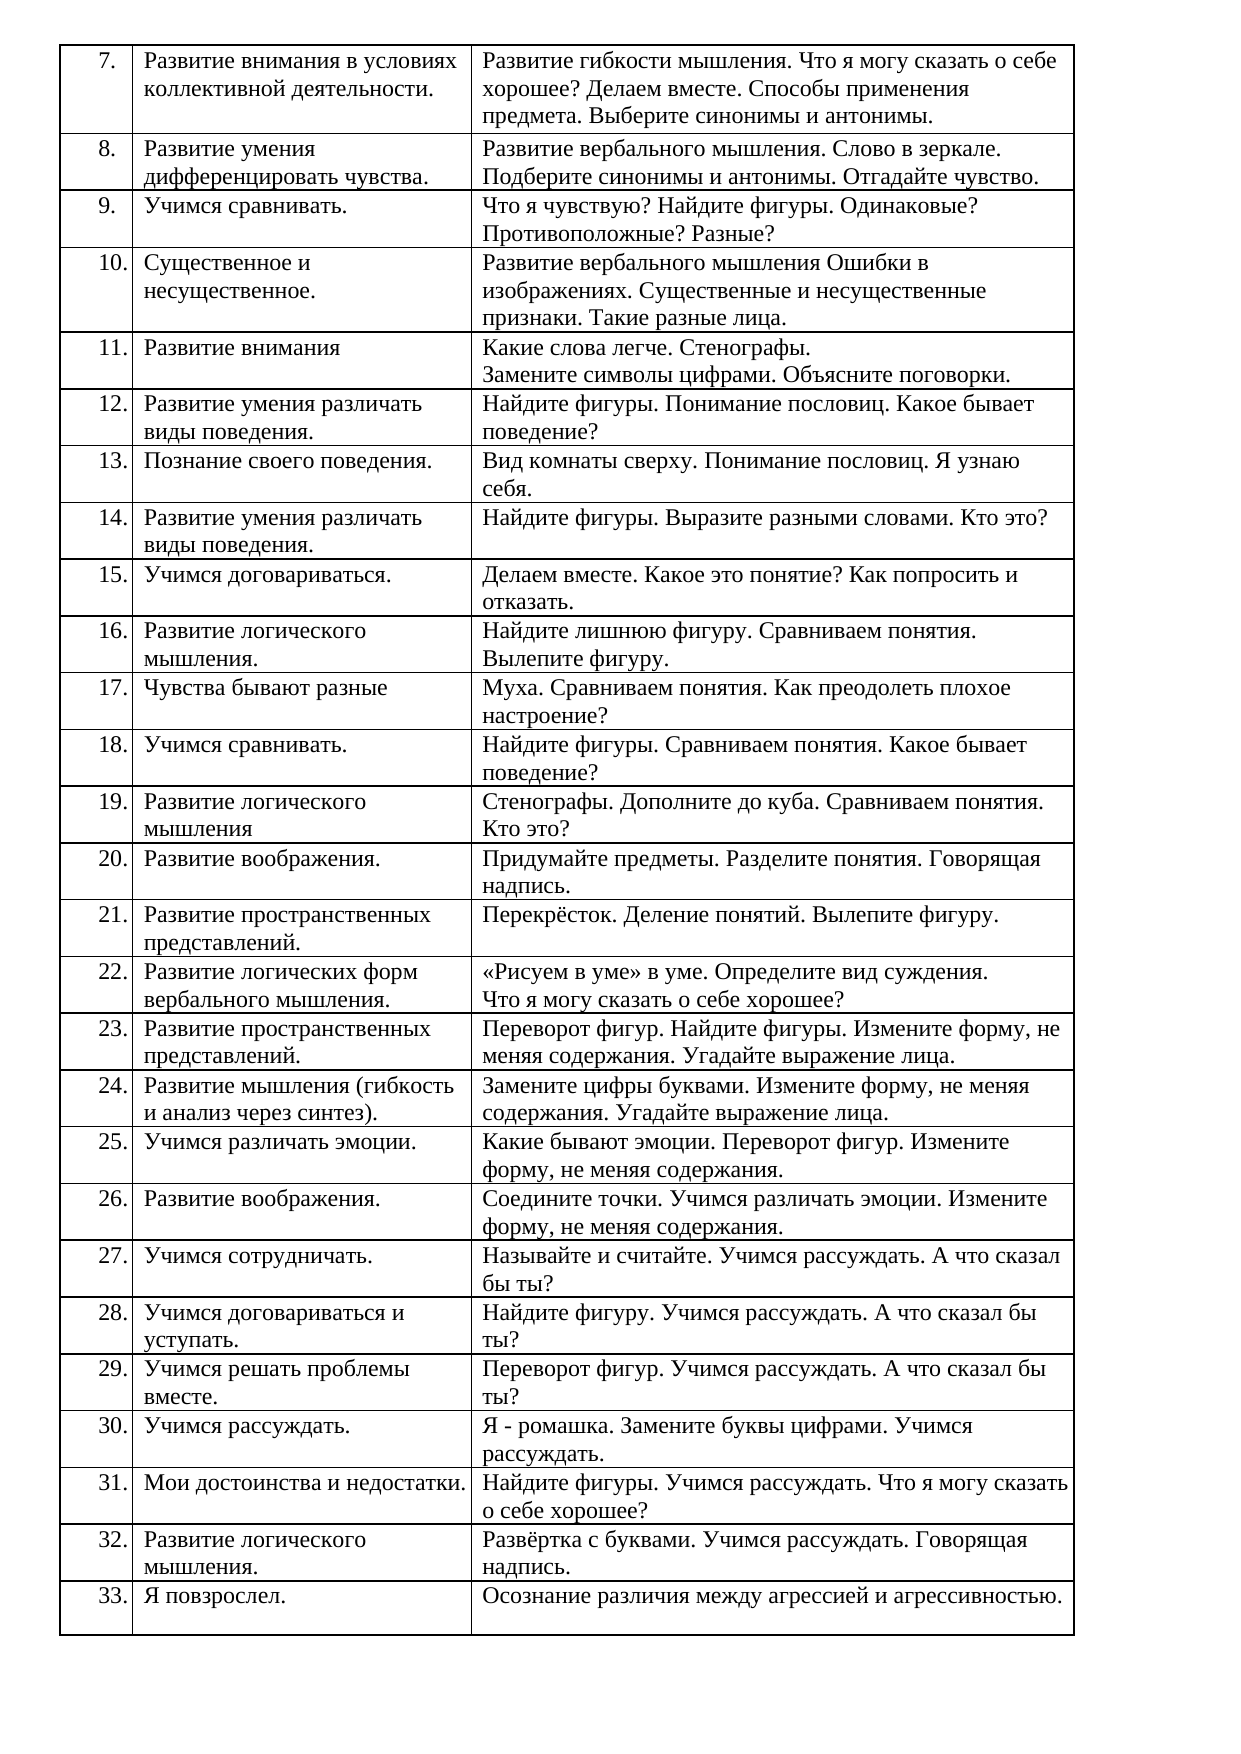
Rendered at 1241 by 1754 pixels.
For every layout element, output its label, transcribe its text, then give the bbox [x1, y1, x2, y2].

table_cell [61, 957, 132, 1012]
table_cell Существенное и несущественное. [133, 248, 471, 331]
table_cell Учимся сотрудничать. [133, 1241, 471, 1296]
table_cell [61, 1411, 132, 1466]
table_cell [61, 191, 132, 247]
table_cell Учимся рассуждать. [133, 1411, 471, 1466]
table_cell Учимся различать эмоции. [133, 1127, 471, 1183]
table_cell Соедините точки. Учимся различать эмоции. Измените форму, не меняя содержания. [472, 1184, 1073, 1239]
table_cell [61, 617, 132, 672]
table_cell [61, 333, 132, 388]
table_cell Развитие вербального мышления Ошибки в изображениях. Существенные и несущественные признаки. Такие разные лица. [472, 248, 1073, 331]
table_cell Найдите фигуры. Выразите разными словами. Кто это? [472, 503, 1073, 558]
table_cell [61, 1468, 132, 1523]
table_cell Развитие логического мышления. [133, 1525, 471, 1580]
table_cell [61, 787, 132, 842]
table_cell Найдите лишнюю фигуру. Сравниваем понятия. Вылепите фигуру. [472, 617, 1073, 672]
table_cell [61, 1241, 132, 1296]
table_cell [61, 446, 132, 501]
table_cell Развитие логического мышления. [133, 617, 471, 672]
table_cell [61, 1184, 132, 1239]
table_cell «Рисуем в уме» в уме. Определите вид суждения. Что я могу сказать о себе хорошее? [472, 957, 1073, 1012]
table_cell Найдите фигуру. Учимся рассуждать. А что сказал бы ты? [472, 1298, 1073, 1353]
table_cell Какие бывают эмоции. Переворот фигур. Измените форму, не меняя содержания. [472, 1127, 1073, 1183]
table_cell Развитие логических форм вербального мышления. [133, 957, 471, 1012]
table_cell [61, 248, 132, 331]
table_cell Что я чувствую? Найдите фигуры. Одинаковые? Противоположные? Разные? [472, 191, 1073, 247]
table_cell Развитие умения дифференцировать чувства. [133, 134, 471, 189]
table_cell [61, 673, 132, 728]
table_cell Развитие воображения. [133, 1184, 471, 1239]
table_cell Развитие внимания [133, 333, 471, 388]
table_cell [61, 1127, 132, 1183]
table_cell Развитие воображения. [133, 844, 471, 899]
table_cell Называйте и считайте. Учимся рассуждать. А что сказал бы ты? [472, 1241, 1073, 1296]
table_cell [472, 1582, 1073, 1634]
table_cell Учимся сравнивать. [133, 730, 471, 785]
table_cell Замените цифры буквами. Измените форму, не меняя содержания. Угадайте выражение лица. [472, 1071, 1073, 1126]
table_cell Найдите фигуры. Понимание пословиц. Какое бывает поведение? [472, 390, 1073, 444]
table_cell [61, 1525, 132, 1580]
table_cell [61, 390, 132, 444]
table_cell Делаем вместе. Какое это понятие? Как попросить и отказать. [472, 560, 1073, 615]
table_cell [61, 134, 132, 189]
table_cell Найдите фигуры. Сравниваем понятия. Какое бывает поведение? [472, 730, 1073, 785]
table_cell Развитие внимания в условиях коллективной деятельности. [133, 46, 471, 133]
table_cell Развёртка с буквами. Учимся рассуждать. Говорящая надпись. [472, 1525, 1073, 1580]
table_cell Учимся решать проблемы вместе. [133, 1355, 471, 1410]
table_cell Муха. Сравниваем понятия. Как преодолеть плохое настроение? [472, 673, 1073, 728]
table_cell [61, 844, 132, 899]
table_cell [61, 900, 132, 956]
table_cell Развитие вербального мышления. Слово в зеркале. Подберите синонимы и антонимы. Отгадайте чувство. [472, 134, 1073, 189]
table_cell [61, 730, 132, 785]
table_cell [61, 1355, 132, 1410]
table_cell Найдите фигуры. Учимся рассуждать. Что я могу сказать о себе хорошее? [472, 1468, 1073, 1523]
table_cell [61, 503, 132, 558]
table_cell Познание своего поведения. [133, 446, 471, 501]
table_cell Перекрёсток. Деление понятий. Вылепите фигуру. [472, 900, 1073, 956]
table_cell Развитие умения различать виды поведения. [133, 503, 471, 558]
table_cell Чувства бывают разные [133, 673, 471, 728]
table_cell Переворот фигур. Найдите фигуры. Измените форму, не меняя содержания. Угадайте выражение лица. [472, 1014, 1073, 1069]
table_cell Развитие умения различать виды поведения. [133, 390, 471, 444]
table_cell Переворот фигур. Учимся рассуждать. А что сказал бы ты? [472, 1355, 1073, 1410]
table_cell Учимся договариваться и уступать. [133, 1298, 471, 1353]
table_cell [61, 1071, 132, 1126]
table_cell [61, 1582, 132, 1634]
table_cell [61, 46, 132, 133]
table_cell Придумайте предметы. Разделите понятия. Говорящая надпись. [472, 844, 1073, 899]
table_cell Развитие гибкости мышления. Что я могу сказать о себе хорошее? Делаем вместе. Способы применения предмета. Выберите синонимы и антонимы. [472, 46, 1073, 133]
table_cell Я - ромашка. Замените буквы цифрами. Учимся рассуждать. [472, 1411, 1073, 1466]
table_cell Вид комнаты сверху. Понимание пословиц. Я узнаю себя. [472, 446, 1073, 501]
table_cell Развитие мышления (гибкость и анализ через синтез). [133, 1071, 471, 1126]
table_cell Развитие пространственных представлений. [133, 1014, 471, 1069]
table_cell [61, 1014, 132, 1069]
table_cell [61, 560, 132, 615]
table_cell Мои достоинства и недостатки. [133, 1468, 471, 1523]
table_cell Учимся договариваться. [133, 560, 471, 615]
table_cell Развитие пространственных представлений. [133, 900, 471, 956]
table_cell Я повзрослел. [133, 1582, 471, 1634]
table_cell Стенографы. Дополните до куба. Сравниваем понятия. Кто это? [472, 787, 1073, 842]
table_cell Какие слова легче. Стенографы. Замените символы цифрами. Объясните поговорки. [472, 333, 1073, 388]
table_cell [61, 1298, 132, 1353]
table_cell Учимся сравнивать. [133, 191, 471, 247]
table_cell Развитие логического мышления [133, 787, 471, 842]
